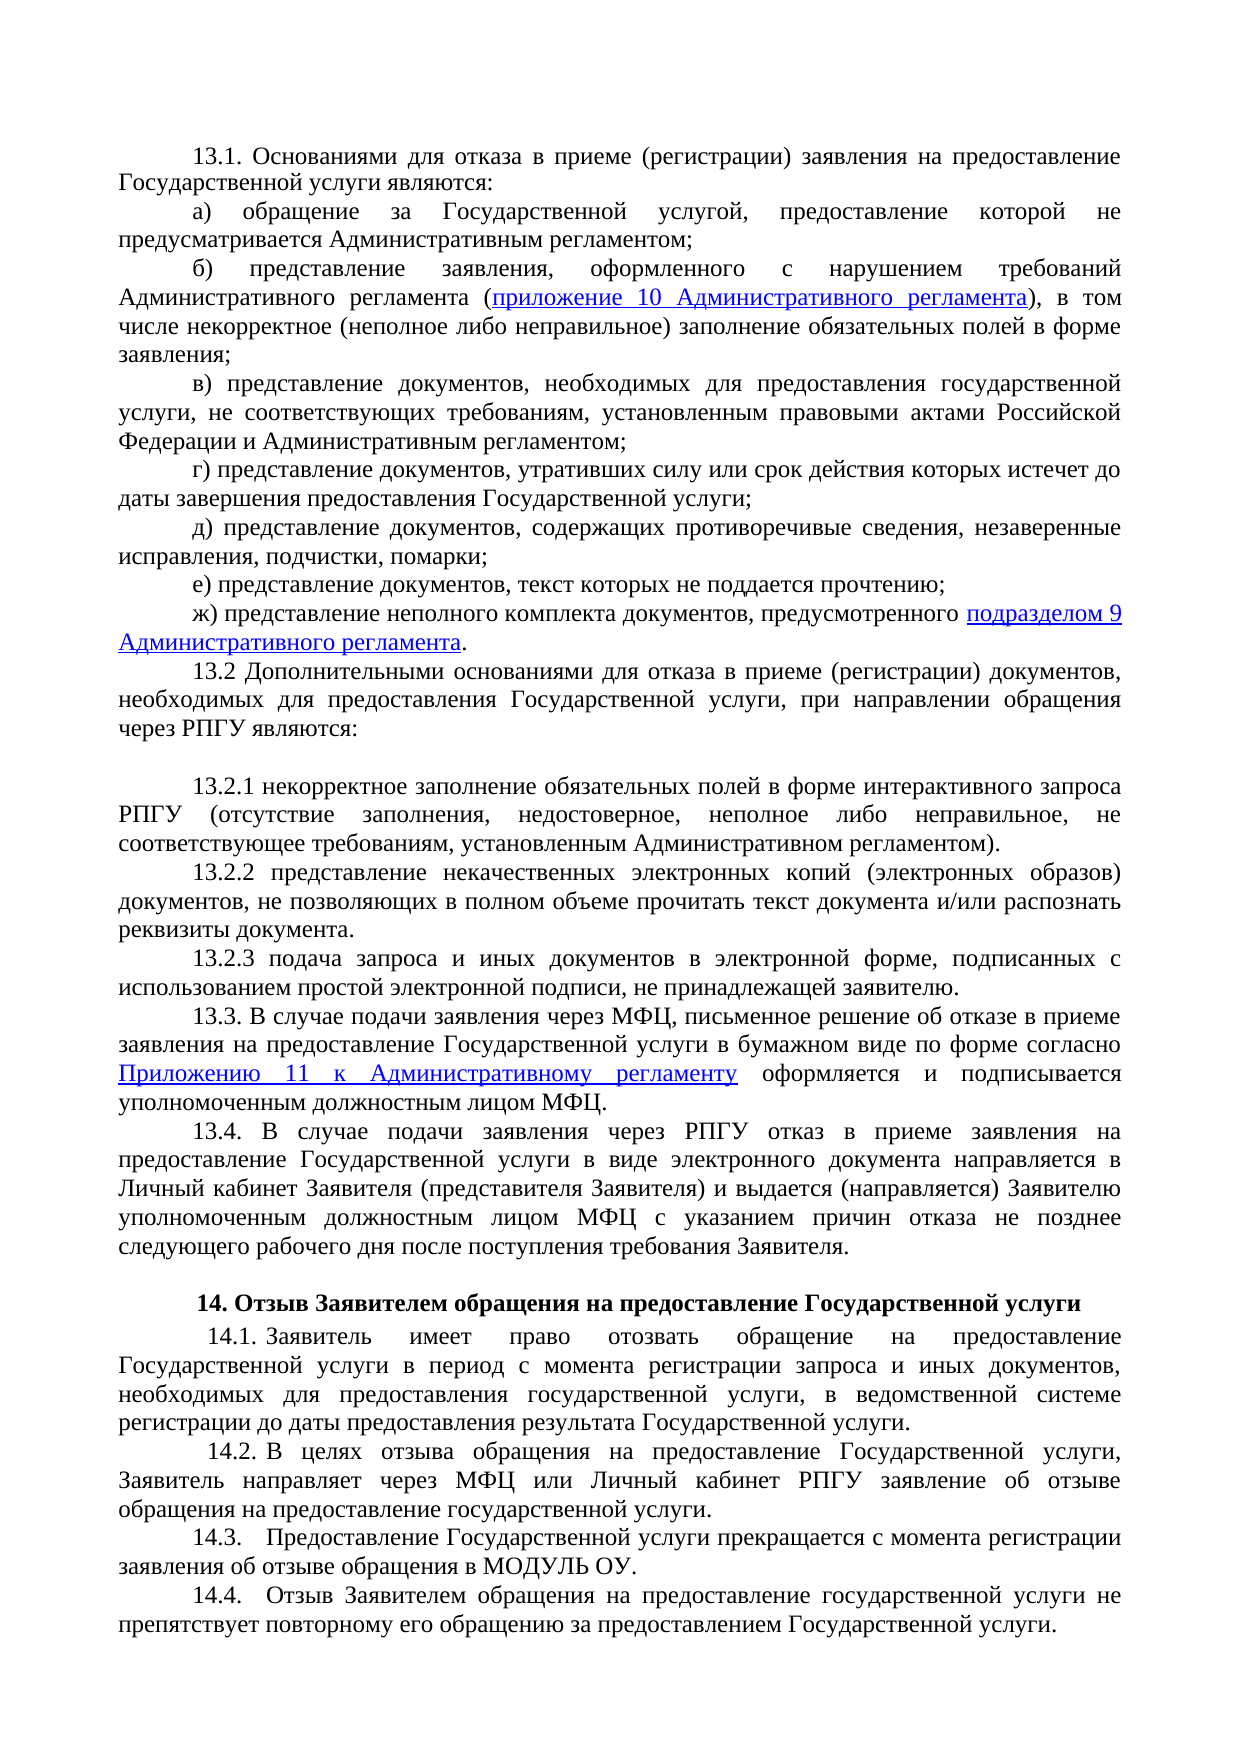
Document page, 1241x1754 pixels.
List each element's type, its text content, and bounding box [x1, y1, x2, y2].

text 13.2.3 подача запроса и иных документов в электронной форме, подписанных с использованием простой электронной подписи, не принадлежащей заявителю. [118, 943, 1122, 1001]
text а) обращение за Государственной услугой, предоставление которой не предусматривается Административным регламентом; [118, 196, 1122, 253]
text б) представление заявления, оформленного с нарушением требований Административного регламента (приложение 10 Административного регламента), в том числе некорректное (неполное либо неправильное) заполнение обязательных полей в форме заявления; [118, 253, 1122, 368]
list Отзыв Заявителем обращения на предоставление Государственной услуги [156, 1288, 1122, 1317]
text 13.2.2 представление некачественных электронных копий (электронных образов) документов, не позволяющих в полном объеме прочитать текст документа и/или распознать реквизиты документа. [118, 857, 1122, 943]
text 13.2.1 некорректное заполнение обязательных полей в форме интерактивного запроса РПГУ (отсутствие заполнения, недостоверное, неполное либо неправильное, не соответствующее требованиям, установленным Административном регламентом). [118, 771, 1122, 857]
text 13.2 Дополнительными основаниями для отказа в приеме (регистрации) документов, необходимых для предоставления Государственной услуги, при направлении обращения через РПГУ являются: [118, 656, 1122, 742]
text ж) представление неполного комплекта документов, предусмотренного подразделом 9 Административного регламента. [118, 598, 1122, 656]
list Предоставление Государственной услуги прекращается с момента регистрации заявления об отзыве обращения в МОДУЛЬ ОУ. [118, 1522, 1122, 1580]
text 13.4. В случае подачи заявления через РПГУ отказ в приеме заявления на предоставление Государственной услуги в виде электронного документа направляется в Личный кабинет Заявителя (представителя Заявителя) и выдается (направляется) Заявителю уполномоченным должностным лицом МФЦ с указанием причин отказа не позднее следующего рабочего дня после поступления требования Заявителя. [118, 1116, 1122, 1259]
list Отзыв Заявителем обращения на предоставление государственной услуги не препятствует повторному его обращению за предоставлением Государственной услуги. [118, 1580, 1122, 1637]
list В целях отзыва обращения на предоставление Государственной услуги, Заявитель направляет через МФЦ или Личный кабинет РПГУ заявление об отзыве обращения на предоставление государственной услуги. [118, 1436, 1122, 1522]
text д) представление документов, содержащих противоречивые сведения, незаверенные исправления, подчистки, помарки; [118, 512, 1122, 569]
text в) представление документов, необходимых для предоставления государственной услуги, не соответствующих требованиям, установленным правовыми актами Российской Федерации и Административным регламентом; [118, 368, 1122, 454]
text 13.3. В случае подачи заявления через МФЦ, письменное решение об отказе в приеме заявления на предоставление Государственной услуги в бумажном виде по форме согласно Приложению 11 к Административному регламенту оформляется и подписывается уполномоченным должностным лицом МФЦ. [118, 1001, 1122, 1116]
list Заявитель имеет право отозвать обращение на предоставление Государственной услуги в период с момента регистрации запроса и иных документов, необходимых для предоставления государственной услуги, в ведомственной системе регистрации до даты предоставления результата Государственной услуги. [118, 1321, 1122, 1436]
text е) представление документов, текст которых не поддается прочтению; [118, 569, 1122, 598]
text г) представление документов, утративших силу или срок действия которых истечет до даты завершения предоставления Государственной услуги; [118, 454, 1122, 512]
text 13.1. Основаниями для отказа в приеме (регистрации) заявления на предоставление Государственной услуги являются: [118, 144, 1122, 196]
